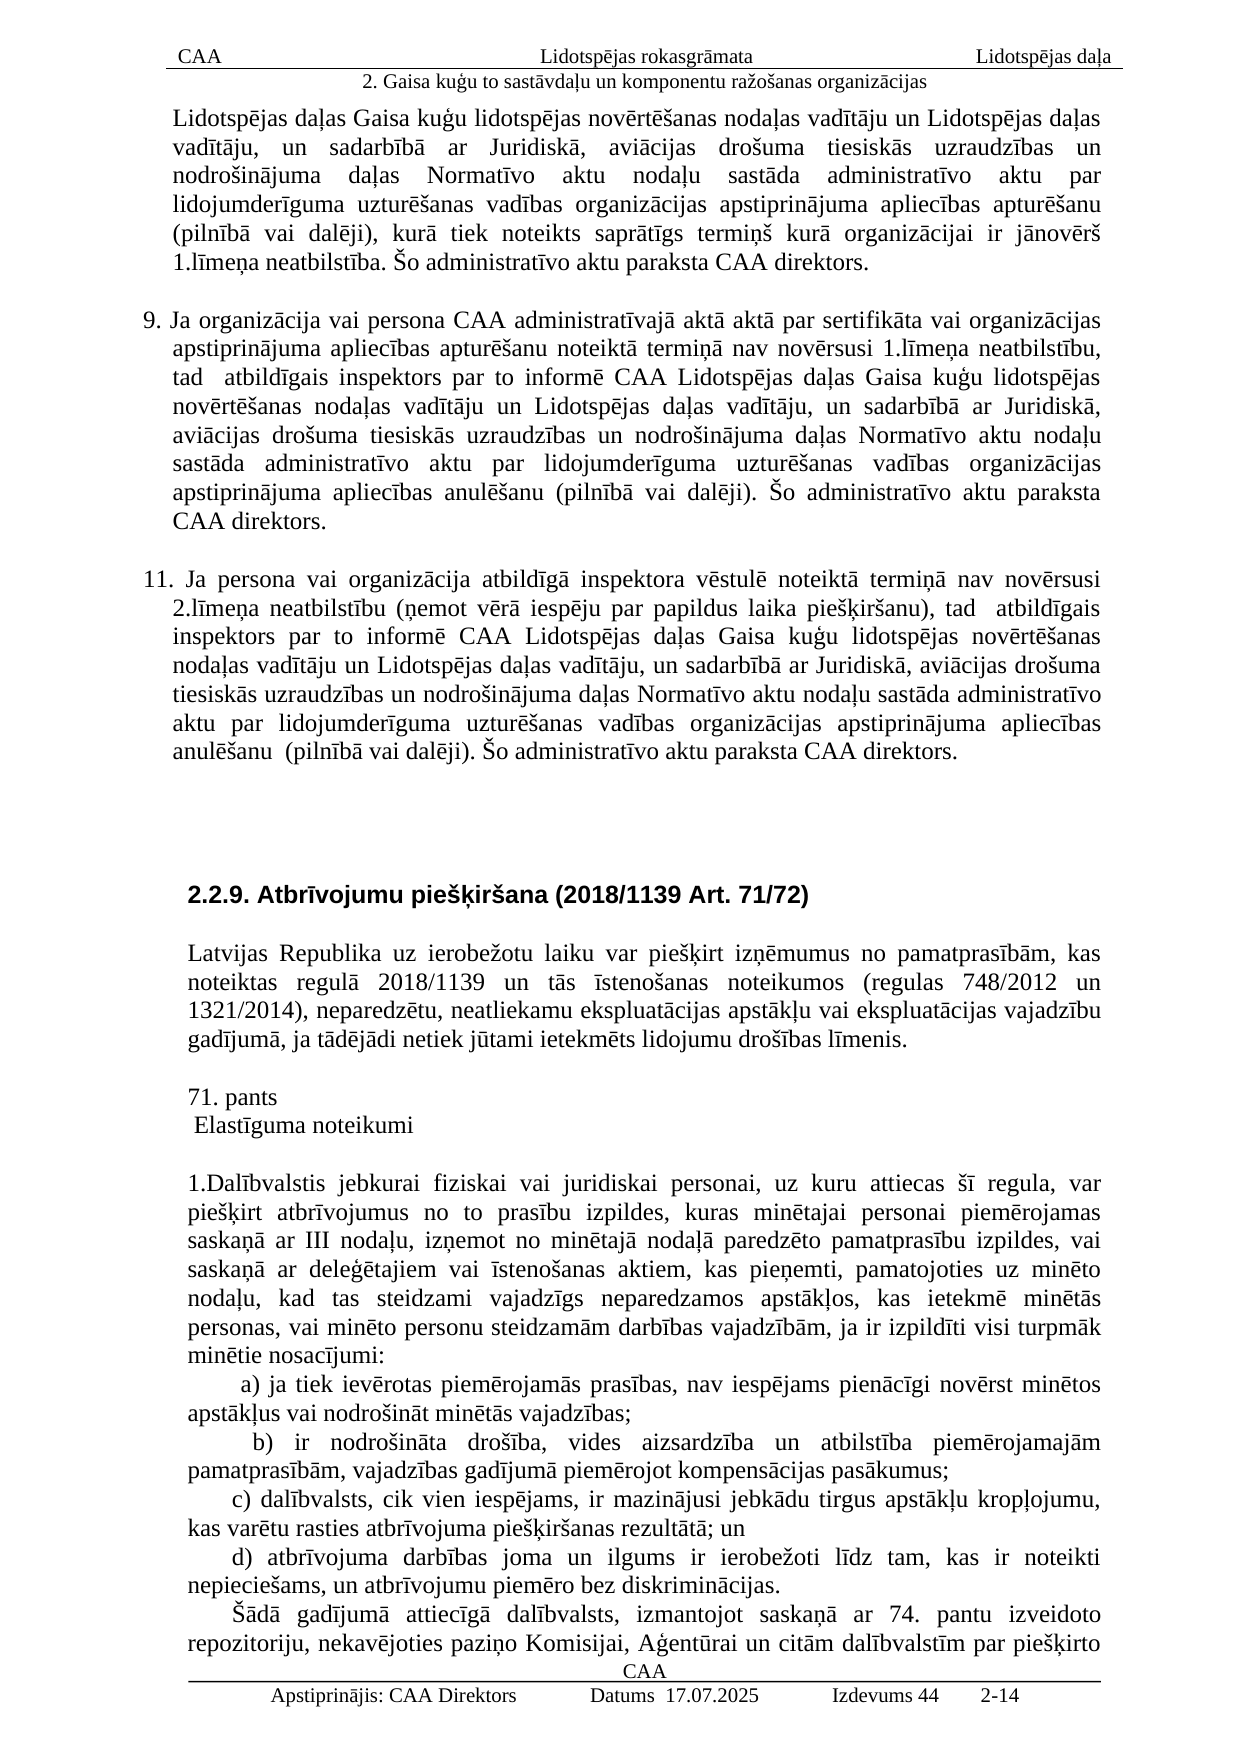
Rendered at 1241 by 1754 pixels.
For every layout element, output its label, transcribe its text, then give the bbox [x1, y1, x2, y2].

text Latvijas Republika uz ierobežotu laiku var piešķirt izņēmumus no pamatprasībām, kas noteiktas regulā 2018/1139 un tās īstenošanas noteikumos (regulas 748/2012 un 1321/2014), neparedzētu, neatliekamu ekspluatācijas apstākļu vai ekspluatācijas vajadzību gadījumā, ja tādējādi netiek jūtami ietekmēts lidojumu drošības līmenis. [187, 938, 1102, 1053]
text 1.Dalībvalstis jebkurai fiziskai vai juridiskai personai, uz kuru attiecas šī regula, var piešķirt atbrīvojumus no to prasību izpildes, kuras minētajai personai piemērojamas saskaņā ar III nodaļu, izņemot no minētajā nodaļā paredzēto pamatprasību izpildes, vai saskaņā ar deleģētajiem vai īstenošanas aktiem, kas pieņemti, pamatojoties uz minēto nodaļu, kad tas steidzami vajadzīgs neparedzamos apstākļos, kas ietekmē minētās personas, vai minēto personu steidzamām darbības vajadzībām, ja ir izpildīti visi turpmāk minētie nosacījumi: [187, 1168, 1102, 1369]
text 11. Ja persona vai organizācija atbildīgā inspektora vēstulē noteiktā termiņā nav novērsusi 2.līmeņa neatbilstību (ņemot vērā iespēju par papildus laika piešķiršanu), tad atbildīgais inspektors par to informē CAA Lidotspējas daļas Gaisa kuģu lidotspējas novērtēšanas nodaļas vadītāju un Lidotspējas daļas vadītāju, un sadarbībā ar Juridiskā, aviācijas drošuma tiesiskās uzraudzības un nodrošinājuma daļas Normatīvo aktu nodaļu sastāda administratīvo aktu par lidojumderīguma uzturēšanas vadības organizācijas apstiprinājuma apliecības anulēšanu (pilnībā vai dalēji). Šo administratīvo aktu paraksta CAA direktors. [143, 564, 1102, 765]
text 9. Ja organizācija vai persona CAA administratīvajā aktā aktā par sertifikāta vai organizācijas apstiprinājuma apliecības apturēšanu noteiktā termiņā nav novērsusi 1.līmeņa neatbilstību, tad atbildīgais inspektors par to informē CAA Lidotspējas daļas Gaisa kuģu lidotspējas novērtēšanas nodaļas vadītāju un Lidotspējas daļas vadītāju, un sadarbībā ar Juridiskā, aviācijas drošuma tiesiskās uzraudzības un nodrošinājuma daļas Normatīvo aktu nodaļu sastāda administratīvo aktu par lidojumderīguma uzturēšanas vadības organizācijas apstiprinājuma apliecības anulēšanu (pilnībā vai dalēji). Šo administratīvo aktu paraksta CAA direktors. [143, 305, 1102, 535]
text c) dalībvalsts, cik vien iespējams, ir mazinājusi jebkādu tirgus apstākļu kropļojumu, kas varētu rasties atbrīvojuma piešķiršanas rezultātā; un [187, 1484, 1102, 1542]
text Elastīguma noteikumi [187, 1111, 1102, 1139]
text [187, 1599, 1102, 1657]
text 2.2.9. Atbrīvojumu piešķiršana (2018/1139 Art. 71/72) [187, 881, 1102, 909]
text a) ja tiek ievērotas piemērojamās prasības, nav iespējams pienācīgi novērst minētos apstākļus vai nodrošināt minētās vajadzības; [187, 1369, 1102, 1427]
text 71. pants [187, 1082, 1102, 1111]
text b) ir nodrošināta drošība, vides aizsardzība un atbilstība piemērojamajām pamatprasībām, vajadzības gadījumā piemērojot kompensācijas pasākumus; [187, 1427, 1102, 1484]
text d) atbrīvojuma darbības joma un ilgums ir ierobežoti līdz tam, kas ir noteikti nepieciešams, un atbrīvojumu piemēro bez diskriminācijas. [187, 1542, 1102, 1599]
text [143, 103, 1102, 276]
